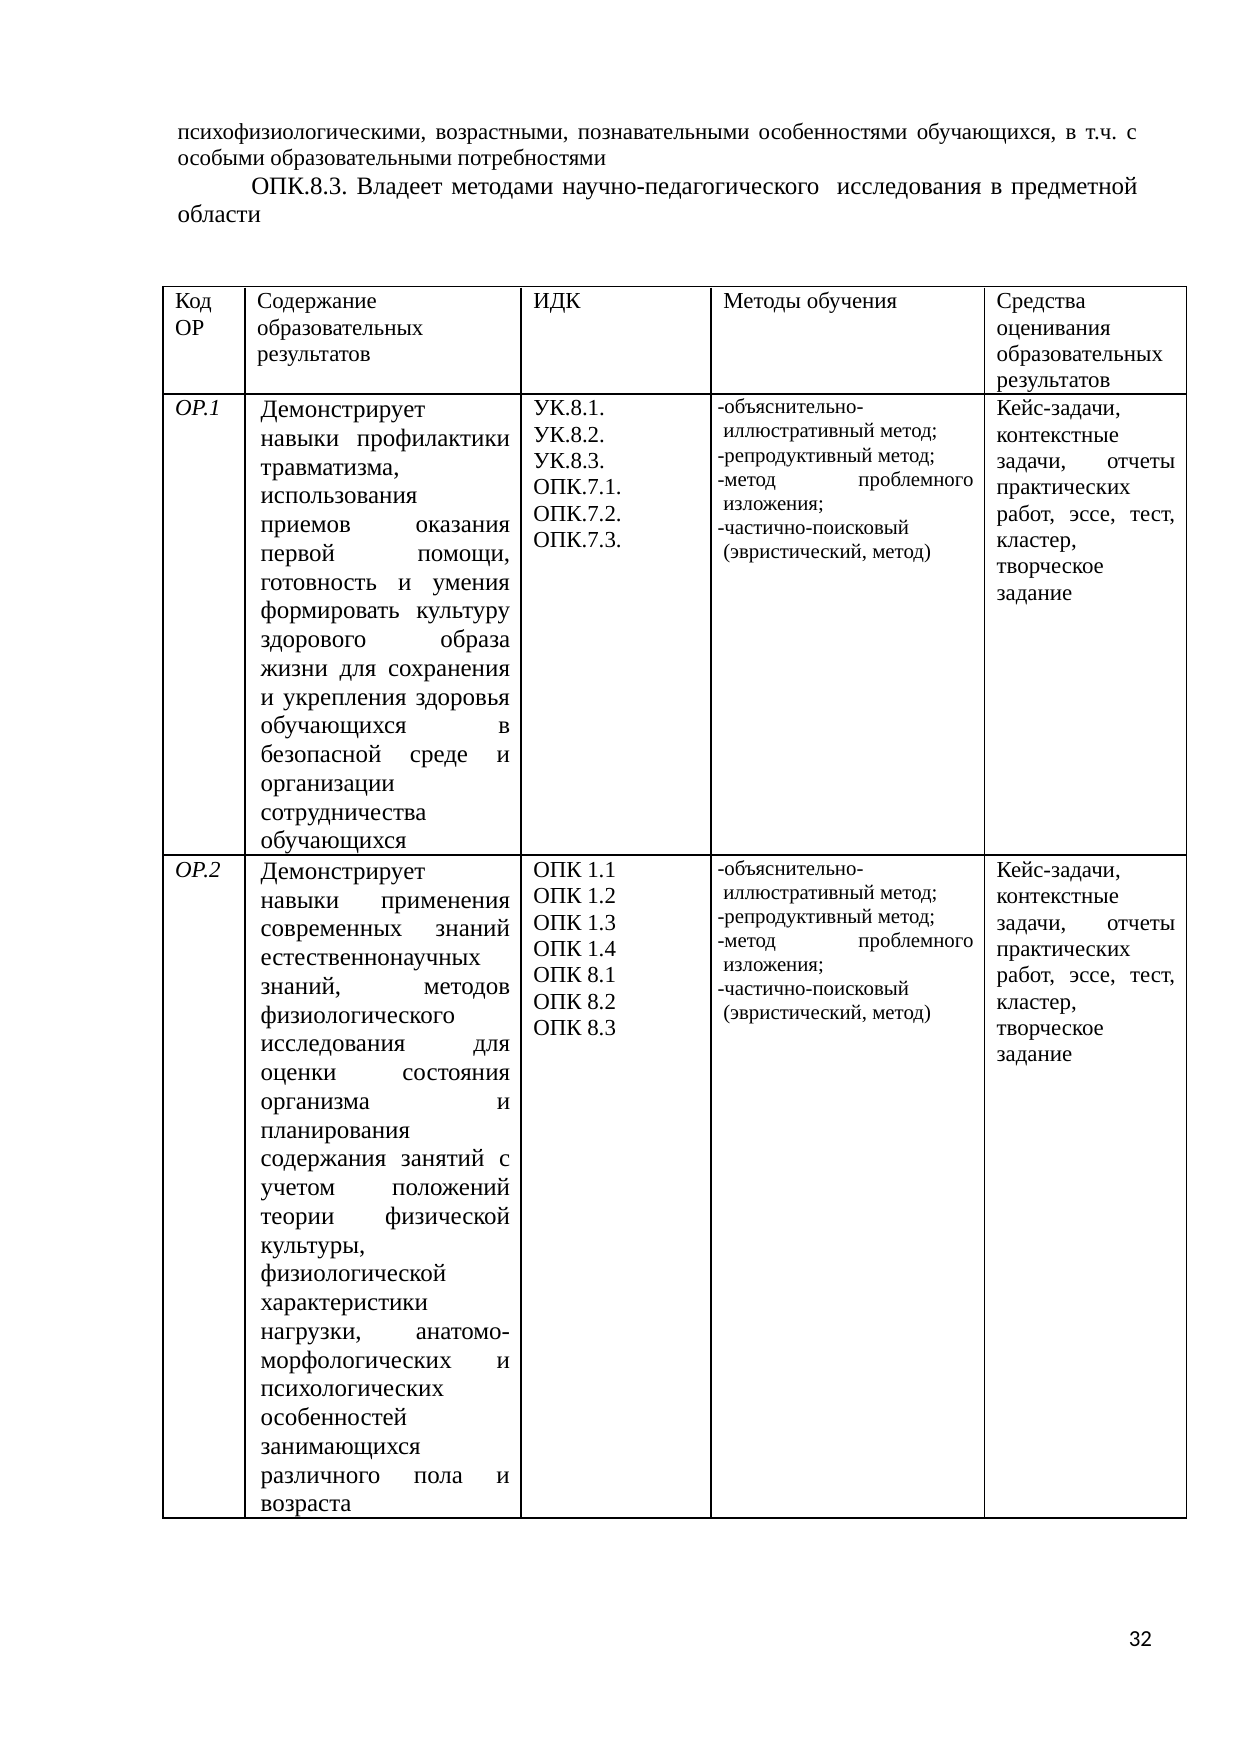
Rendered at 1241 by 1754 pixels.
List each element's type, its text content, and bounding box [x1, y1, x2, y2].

table_cell -объяснительно-иллюстративный метод; -репродуктивный метод; -метод проблемного изложения; -частично-поисковый (эвристический, метод) [712, 395, 984, 854]
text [177, 118, 1138, 171]
table_cell Демонстрирует навыки применения современных знаний естественнонаучных знаний, методов физиологического исследования для оценки состояния организма и планирования содержания занятий с учетом положений теории физической культуры, физиологической характеристики нагрузки, анатомо-морфологических и психологических особенностей занимающихся различного пола и возраста [246, 856, 520, 1517]
table_header Методы обучения [712, 287, 984, 393]
table_cell ОР.1 [164, 395, 244, 854]
table_cell УК.8.1. УК.8.2. УК.8.3. ОПК.7.1. ОПК.7.2. ОПК.7.3. [522, 395, 710, 854]
table_header Средства оценивания образовательных результатов [985, 287, 1186, 393]
table_cell Кейс-задачи, контекстные задачи, отчеты практических работ, эссе, тест, кластер, творческое задание [985, 395, 1186, 854]
table_cell -объяснительно-иллюстративный метод; -репродуктивный метод; -метод проблемного изложения; -частично-поисковый (эвристический, метод) [712, 856, 984, 1517]
table_cell ОР.2 [164, 856, 244, 1517]
table_cell Кейс-задачи, контекстные задачи, отчеты практических работ, эссе, тест, кластер, творческое задание [985, 856, 1186, 1517]
table_header Содержание образовательных результатов [246, 287, 521, 393]
table_header ИДК [522, 287, 711, 393]
table_cell Демонстрирует навыки профилактики травматизма, использования приемов оказания первой помощи, готовность и умения формировать культуру здорового образа жизни для сохранения и укрепления здоровья обучающихся в безопасной среде и организации сотрудничества обучающихся [246, 395, 520, 854]
table_header Код ОР [164, 287, 245, 393]
text ОПК.8.3. Владеет методами научно-педагогического исследования в предметной области [177, 171, 1138, 228]
table_cell ОПК 1.1 ОПК 1.2 ОПК 1.3 ОПК 1.4 ОПК 8.1 ОПК 8.2 ОПК 8.3 [522, 856, 710, 1517]
